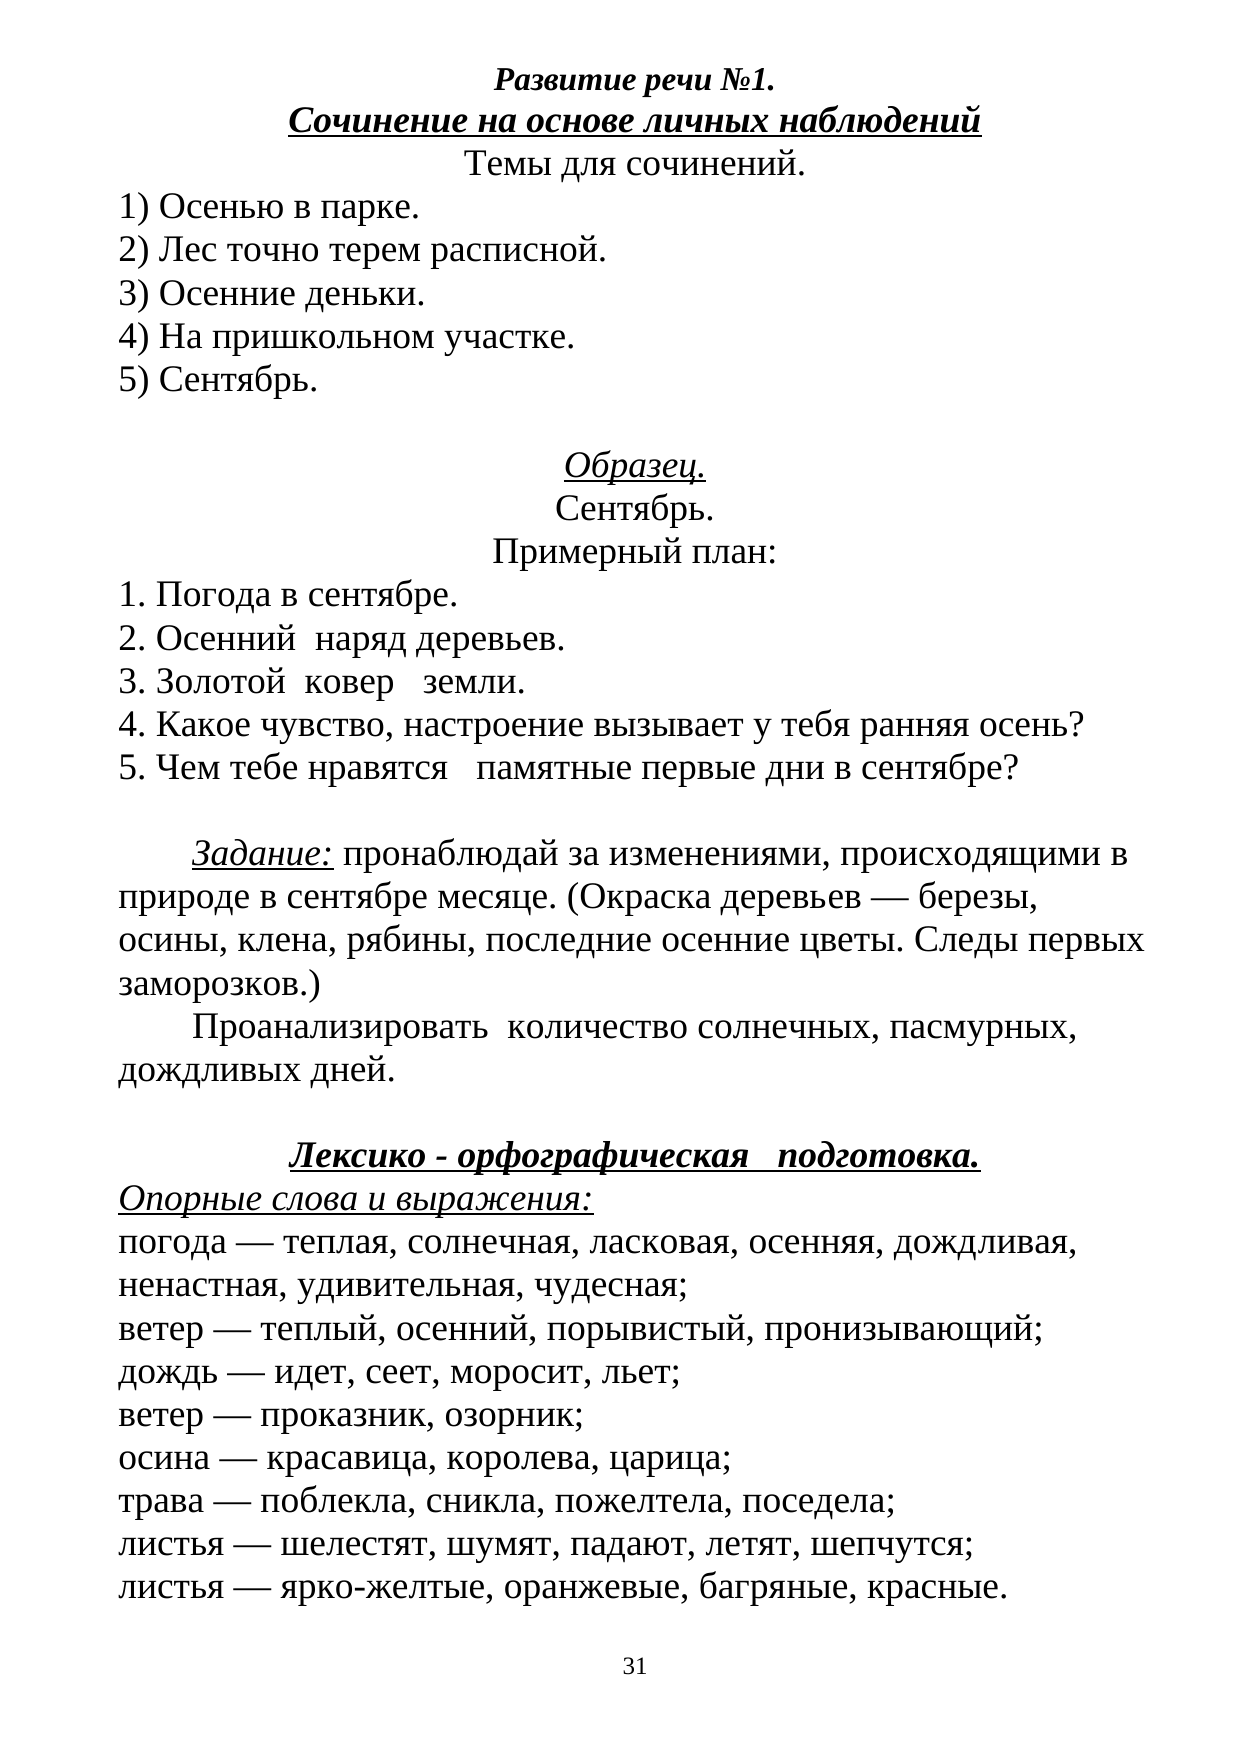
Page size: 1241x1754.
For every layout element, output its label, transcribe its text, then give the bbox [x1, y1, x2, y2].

text трава — поблекла, сникла, пожелтела, поседела; [118, 1477, 1152, 1521]
text Сочинение на основе личных наблюдений [118, 97, 1152, 141]
text 4) На пришкольном участке. [118, 313, 1152, 356]
text 2. Осенний наряд деревьев. [118, 615, 1152, 658]
text 4. Какое чувство, настроение вызывает у тебя ранняя осень? [118, 701, 1152, 744]
text Проанализировать количество солнечных, пасмурных, дождливых дней. [118, 1003, 1152, 1089]
text Опорные слова и выражения: [118, 1176, 1152, 1219]
text погода — теплая, солнечная, ласковая, осенняя, дождливая, ненастная, удивительная, чудесная; [118, 1219, 1152, 1305]
text Развитие речи №1. [118, 59, 1152, 97]
text ветер — теплый, осенний, порывистый, пронизывающий; дождь — идет, сеет, моросит, льет; [118, 1305, 1152, 1391]
text Образец. [118, 442, 1152, 486]
text ветер — проказник, озорник; [118, 1391, 1152, 1434]
text Сентябрь. [118, 486, 1152, 529]
text Примерный план: [118, 529, 1152, 572]
text 2) Лес точно терем расписной. [118, 227, 1152, 270]
text Задание: пронаблюдай за изменениями, происходящими в природе в сентябре месяце. (Окраска деревьев — березы, осины, клена, рябины, последние осенние цветы. Следы первых заморозков.) [118, 831, 1152, 1003]
text осина — красавица, королева, царица; [118, 1434, 1152, 1477]
text Темы для сочинений. [118, 141, 1152, 184]
text 1) Осенью в парке. [118, 184, 1152, 227]
text 1. Погода в сентябре. [118, 572, 1152, 615]
text Лексико - орфографическая подготовка. [118, 1132, 1152, 1176]
text листья — ярко-желтые, оранжевые, багряные, красные. [118, 1564, 1152, 1607]
text 3. Золотой ковер земли. [118, 658, 1152, 701]
text 5. Чем тебе нравятся памятные первые дни в сентябре? [118, 744, 1152, 787]
text 3) Осенние деньки. [118, 270, 1152, 313]
text листья — шелестят, шумят, падают, летят, шепчутся; [118, 1521, 1152, 1564]
text 5) Сентябрь. [118, 356, 1152, 399]
